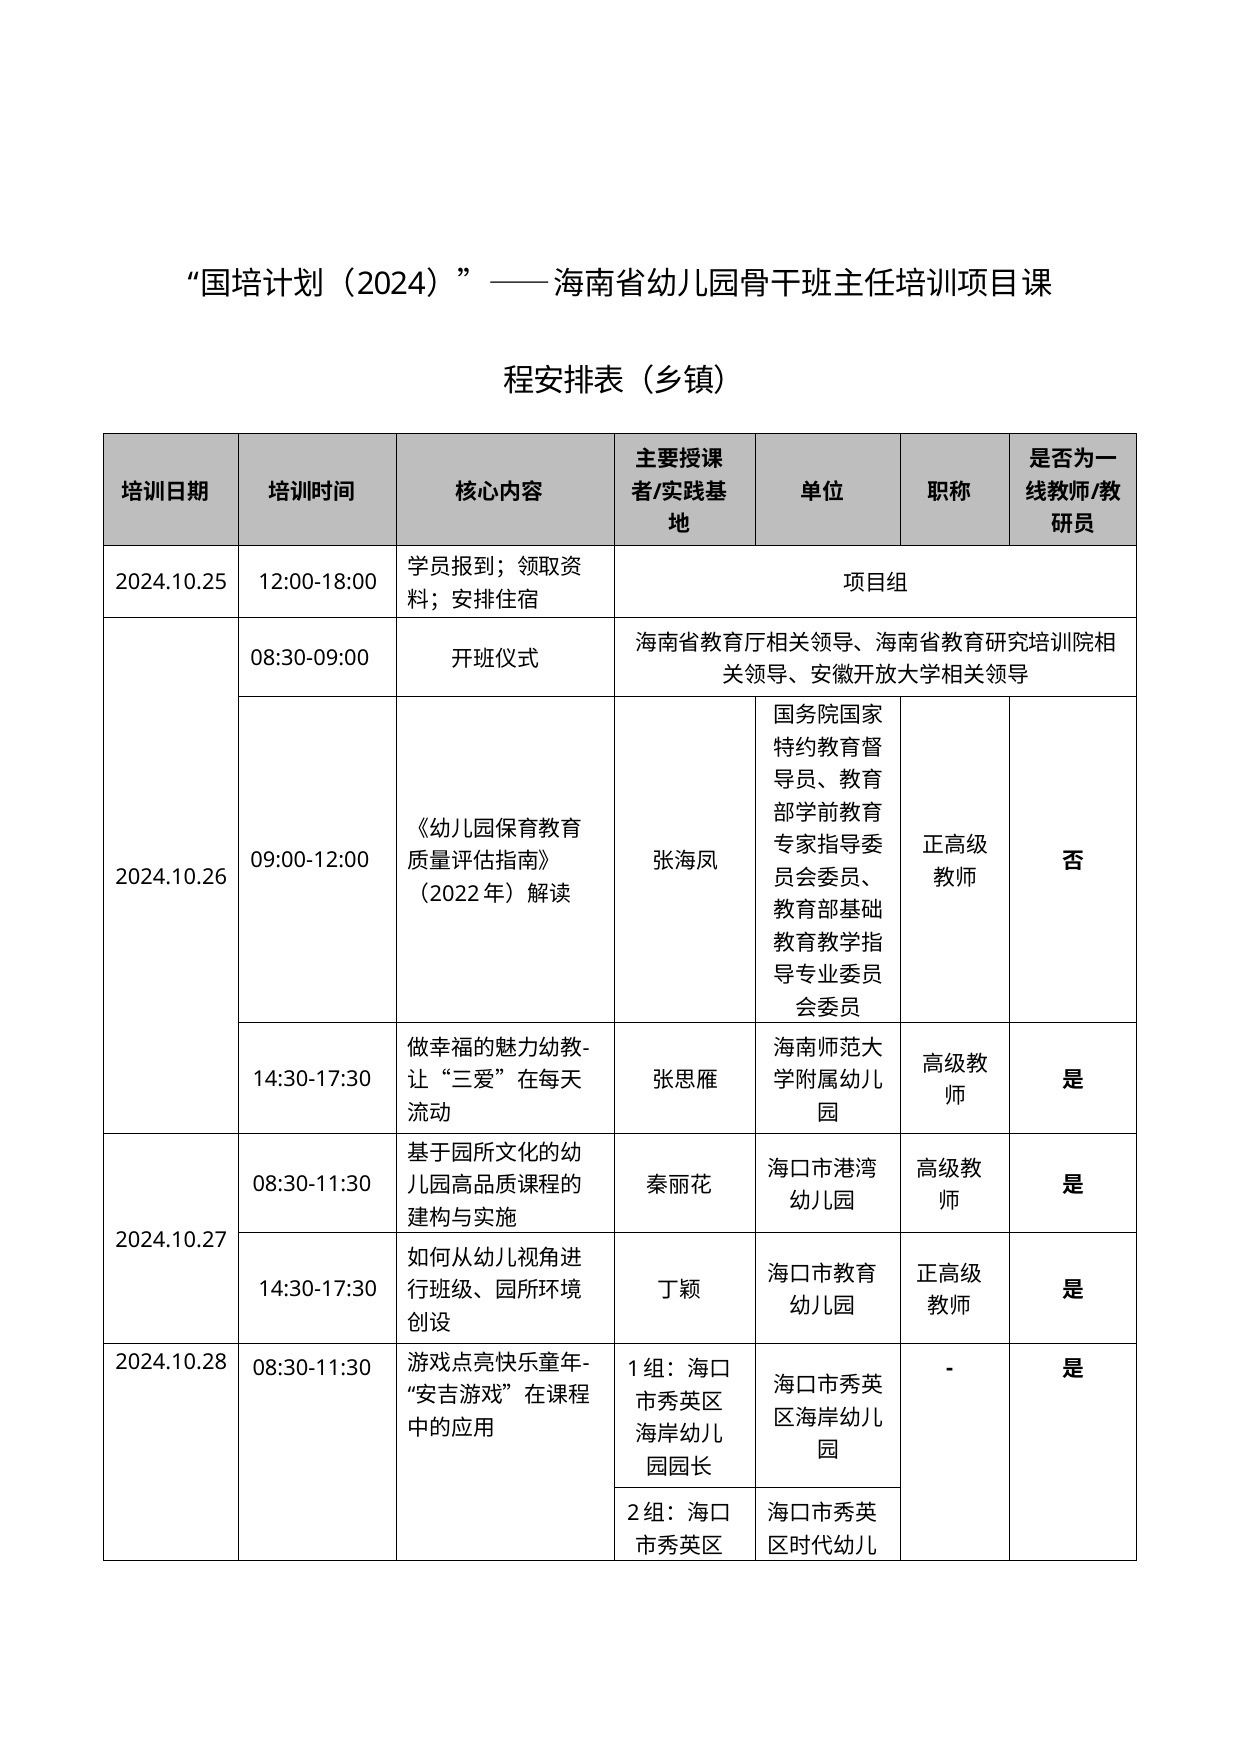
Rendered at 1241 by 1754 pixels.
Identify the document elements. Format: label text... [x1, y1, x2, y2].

table_header 主要授课者/实践基地 [615, 434, 755, 545]
text “国培计划（2024）”——海南省幼儿园骨干班主任培训项目课程安排表（乡镇） [187, 248, 1053, 411]
table_cell 2024.10.25 [104, 546, 238, 617]
table_cell 08:30-09:00 [239, 618, 396, 696]
table_cell 08:30-11:30 [239, 1134, 396, 1232]
table_cell 12:00-18:00 [239, 546, 396, 617]
table_header 是否为一线教师/教研员 [1010, 434, 1136, 545]
table_cell 海南师范大学附属幼儿园 [756, 1023, 900, 1133]
table_cell 海口市教育幼儿园 [756, 1233, 900, 1343]
table_cell 是 [1010, 1344, 1136, 1560]
table_cell 正高级教师 [901, 1233, 1009, 1343]
table_cell 高级教师 [901, 1134, 1009, 1232]
table_header 培训日期 [104, 434, 238, 545]
table_cell 2024.10.28 [104, 1344, 238, 1560]
table_cell 正高级教师 [901, 697, 1009, 1022]
table_cell - [901, 1344, 1009, 1560]
table_cell 海口市秀英区海岸幼儿园 [756, 1344, 900, 1487]
table_cell 丁颖 [615, 1233, 755, 1343]
table_cell 08:30-11:30 [239, 1344, 396, 1560]
table_cell 国务院国家特约教育督导员、教育部学前教育专家指导委员会委员、教育部基础教育教学指导专业委员会委员 [756, 697, 900, 1022]
table_cell 学员报到；领取资料；安排住宿 [397, 546, 614, 617]
table_cell 14:30-17:30 [239, 1233, 396, 1343]
table_cell 14:30-17:30 [239, 1023, 396, 1133]
table_cell 高级教师 [901, 1023, 1009, 1133]
table_cell 张海凤 [615, 697, 755, 1022]
table_cell 海口市港湾幼儿园 [756, 1134, 900, 1232]
table_cell 09:00-12:00 [239, 697, 396, 1022]
table_header 单位 [756, 434, 900, 545]
table_cell 是 [1010, 1134, 1136, 1232]
table_cell 基于园所文化的幼儿园高品质课程的建构与实施 [397, 1134, 614, 1232]
table_cell 1组：海口市秀英区海岸幼儿园园长 [615, 1344, 755, 1487]
table_cell 是 [1010, 1233, 1136, 1343]
table_cell 张思雁 [615, 1023, 755, 1133]
table_header 职称 [901, 434, 1009, 545]
table_cell 项目组 [615, 546, 1136, 617]
table_cell 开班仪式 [397, 618, 614, 696]
table_cell 2组：海口市秀英区时代幼儿园园长 [615, 1488, 755, 1560]
table_cell 否 [1010, 697, 1136, 1022]
table_cell 如何从幼儿视角进行班级、园所环境创设 [397, 1233, 614, 1343]
table_cell 是 [1010, 1023, 1136, 1133]
table_cell 2024.10.27 [104, 1134, 238, 1343]
table_cell 2024.10.26 [104, 618, 238, 1133]
table_header 核心内容 [397, 434, 614, 545]
table_cell 《幼儿园保育教育质量评估指南》（2022年）解读 [397, 697, 614, 1022]
table_header 培训时间 [239, 434, 396, 545]
table_cell 游戏点亮快乐童年-“安吉游戏”在课程中的应用 [397, 1344, 614, 1560]
table_cell 海口市秀英区时代幼儿园 [756, 1488, 900, 1560]
table_cell 做幸福的魅力幼教-让“三爱”在每天流动 [397, 1023, 614, 1133]
table_cell 海南省教育厅相关领导、海南省教育研究培训院相关领导、安徽开放大学相关领导 [615, 618, 1136, 696]
table_cell 秦丽花 [615, 1134, 755, 1232]
